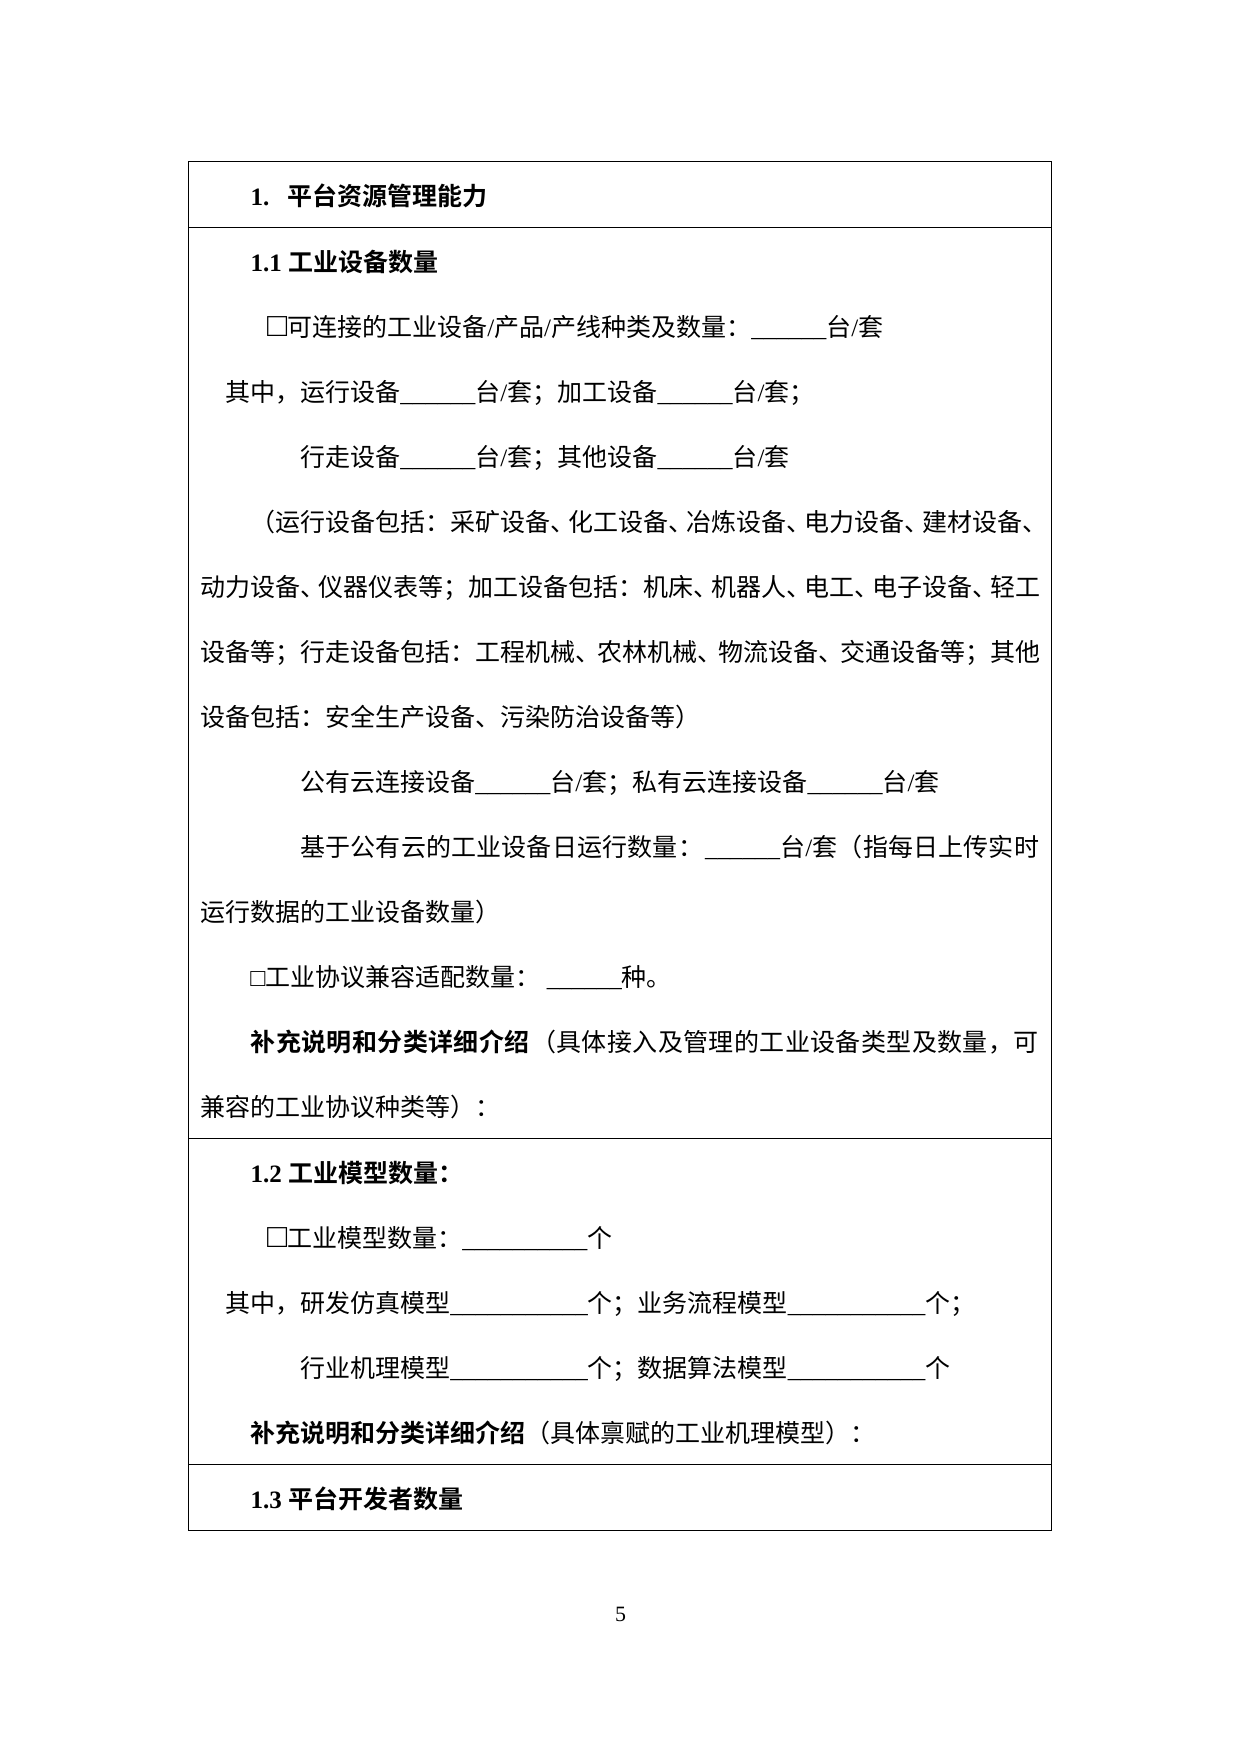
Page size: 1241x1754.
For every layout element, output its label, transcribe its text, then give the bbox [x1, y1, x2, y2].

table_header 平台资源管理能力 [189, 162, 1051, 227]
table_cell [189, 1465, 1051, 1530]
table_cell 1.1 工业设备数量 □可连接的工业设备/产品/产线种类及数量：______台/套 其中，运行设备______台/套；加工设备______台/套； 行走设备______台/套；其他设备______台/套 （运行设备包括：采矿设备、化工设备、冶炼设备、电力设备、建材设备、动力设备、仪器仪表等；加工设备包括：机床、机器人、电工、电子设备、轻工设备等；行走设备包括：工程机械、农林机械、物流设备、交通设备等；其他设备包括：安全生产设备、污染防治设备等） 公有云连接设备______台/套；私有云连接设备______台/套 基于公有云的工业设备日运行数量：______台/套（指每日上传实时运行数据的工业设备数量） □工业协议兼容适配数量： ______种。 补充说明和分类详细介绍（具体接入及管理的工业设备类型及数量，可兼容的工业协议种类等）： [189, 228, 1051, 1138]
table_cell 1.2 工业模型数量： □工业模型数量：__________个 其中，研发仿真模型___________个；业务流程模型___________个； 行业机理模型___________个；数据算法模型___________个 补充说明和分类详细介绍（具体禀赋的工业机理模型）： [189, 1139, 1051, 1464]
